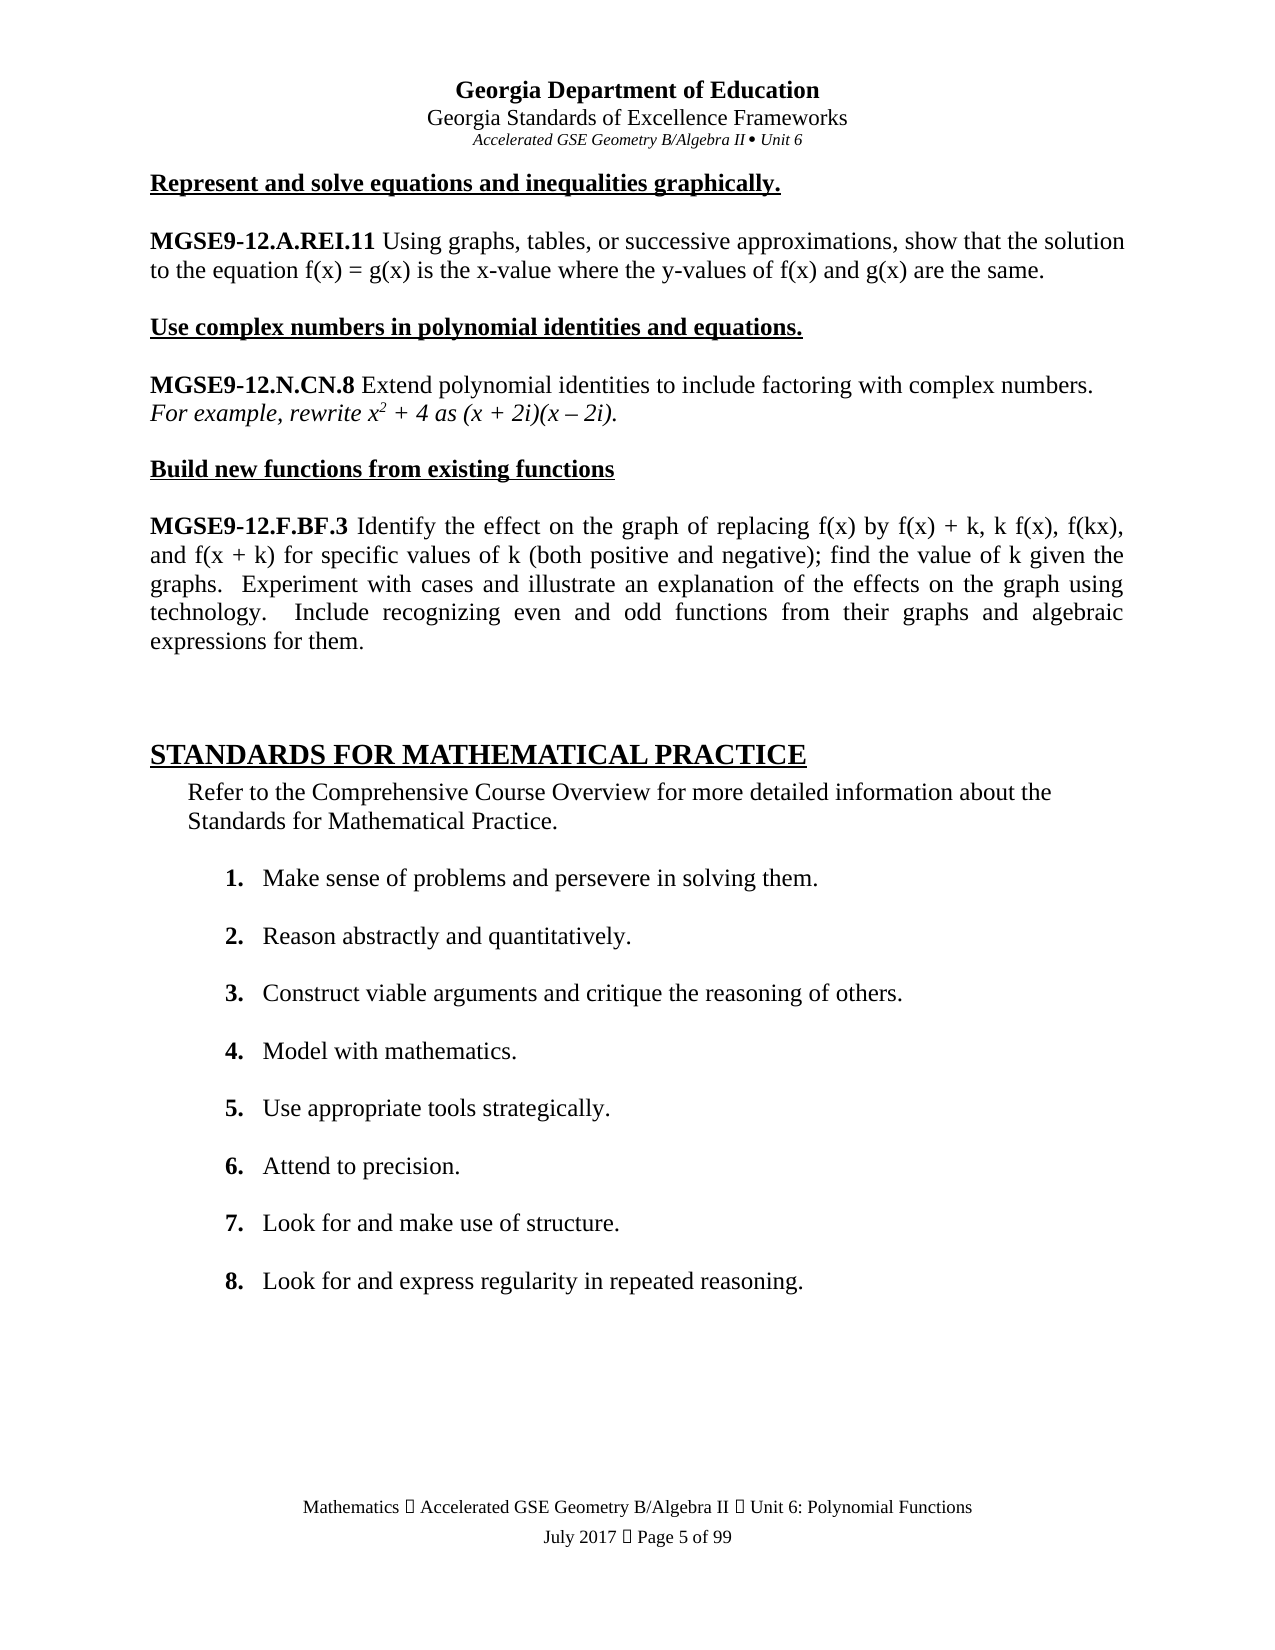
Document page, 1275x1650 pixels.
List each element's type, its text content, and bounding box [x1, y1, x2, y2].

text Build new functions from existing functions [150, 454, 1125, 482]
text MGSE9-12.F.BF.3 Identify the effect on the graph of replacing f(x) by f(x) + k, k f(x), f(kx), and f(x + k) for specific values of k (both positive and negative); find the value of k given the graphs. Experiment with cases and illustrate an explanation of the effects on the graph using technology. Include recognizing even and odd functions from their graphs and algebraic expressions for them. [150, 511, 1125, 655]
text MGSE9-12.A.REI.11 Using graphs, tables, or successive approximations, show that the solution to the equation f(x) = g(x) is the x-value where the y-values of f(x) and g(x) are the same. [150, 226, 1125, 283]
text 1. Make sense of problems and persevere in solving them. [225, 863, 1125, 892]
text 3. Construct viable arguments and critique the reasoning of others. [225, 978, 1125, 1007]
text Use complex numbers in polynomial identities and equations. [150, 312, 1125, 341]
subtitle STANDARDS FOR MATHEMATICAL PRACTICE [150, 737, 1125, 771]
text 2. Reason abstractly and quantitatively. [225, 921, 1125, 950]
text 6. Attend to precision. [225, 1151, 1125, 1180]
text Refer to the Comprehensive Course Overview for more detailed information about the Standards for Mathematical Practice. [187, 777, 1125, 835]
text 7. Look for and make use of structure. [225, 1208, 1125, 1237]
text Represent and solve equations and inequalities graphically. [150, 168, 1125, 197]
text 8. Look for and express regularity in repeated reasoning. [187, 1266, 1125, 1295]
text MGSE9-12.N.CN.8 Extend polynomial identities to include factoring with complex numbers. For example, rewrite x2 + 4 as (x + 2i)(x – 2i). [150, 370, 1125, 427]
text 4. Model with mathematics. [225, 1036, 1125, 1065]
text 5. Use appropriate tools strategically. [225, 1093, 1125, 1122]
